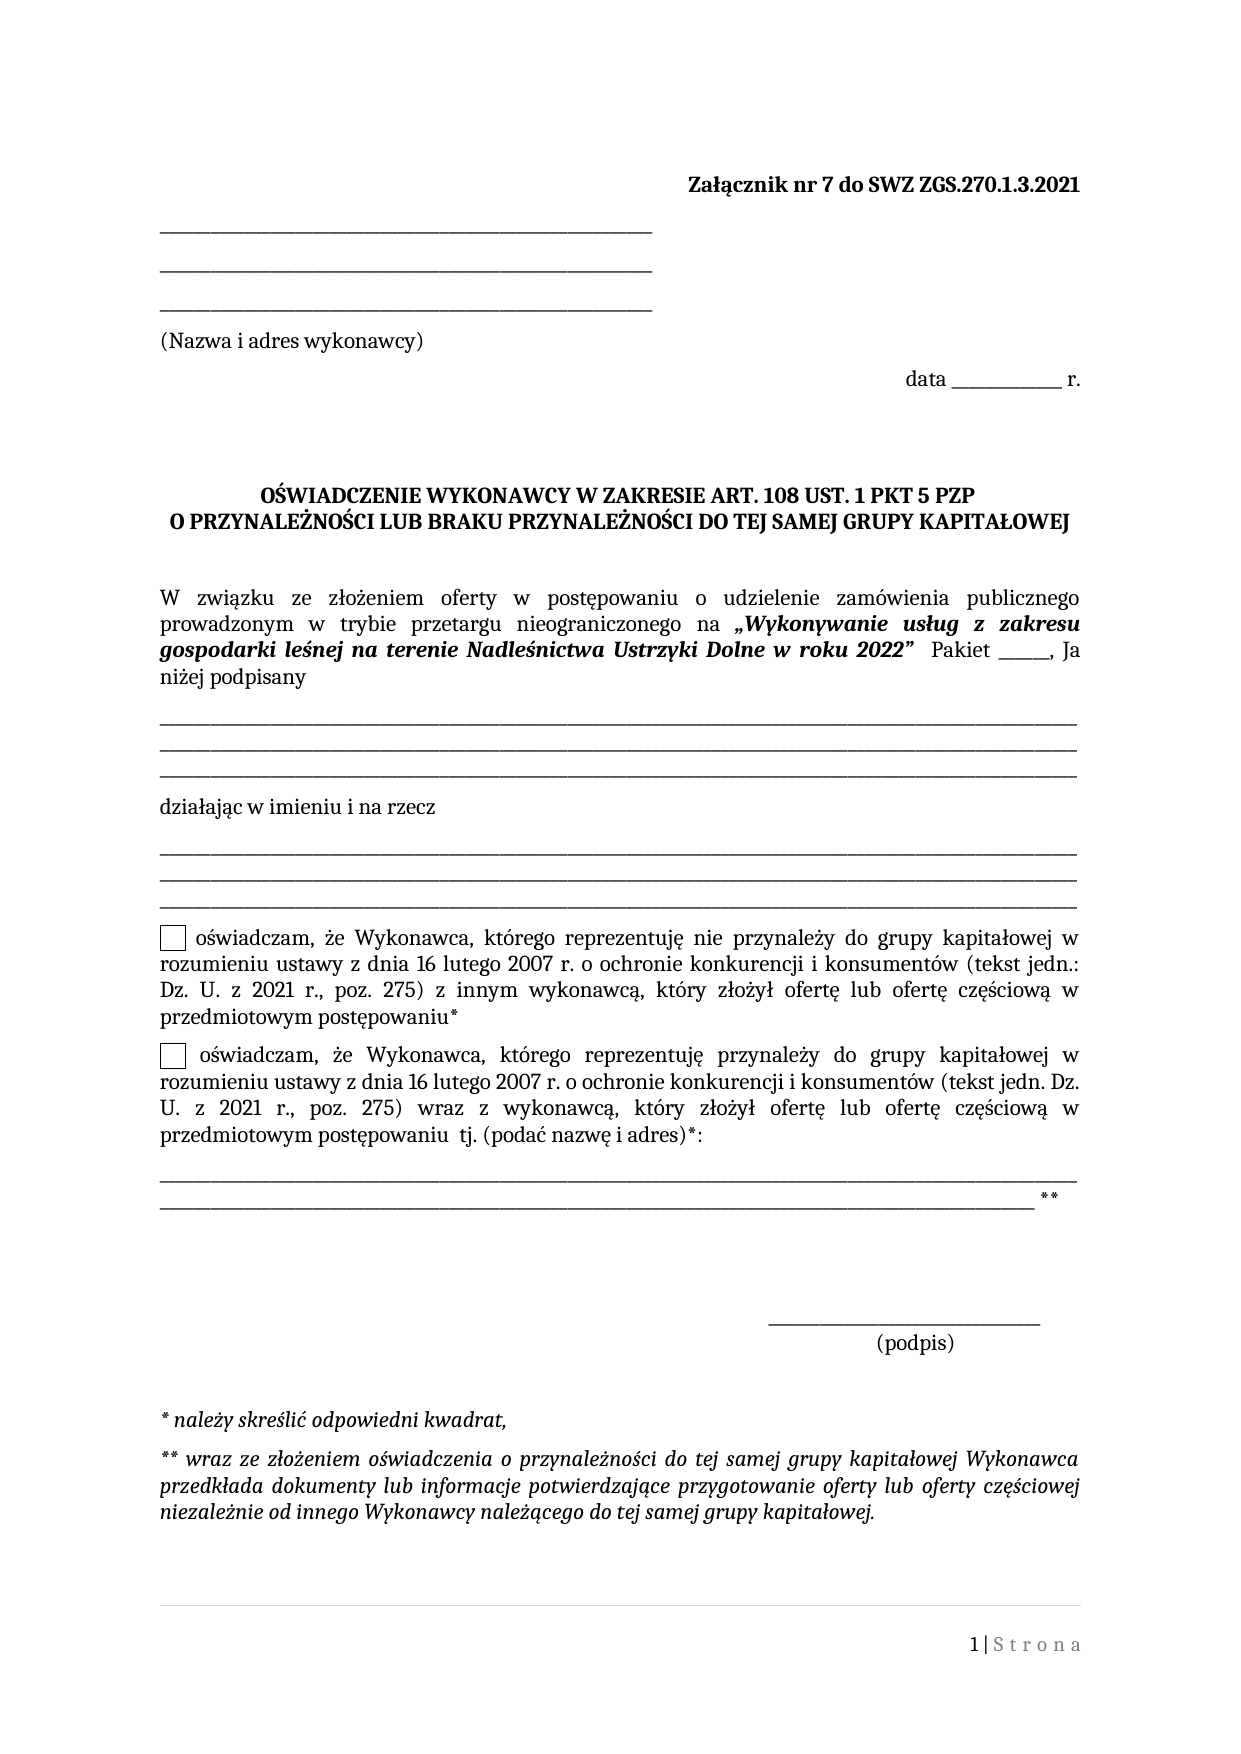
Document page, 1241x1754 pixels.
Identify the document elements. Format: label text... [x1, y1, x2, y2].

text ________________________________ (podpis) [750, 1303, 1081, 1356]
text data _____________ r. [159, 366, 1081, 393]
text __________________________________________________________ [159, 250, 1081, 276]
text oświadczam, że Wykonawca, którego reprezentuję nie przynależy do grupy kapitałowej w rozumieniu ustawy z dnia 16 lutego 2007 r. o ochronie konkurencji i konsumentów (tekst jedn.: Dz. U. z 2021 r., poz. 275) z innym wykonawcą, który złożył ofertę lub ofertę częściową w przedmiotowym postępowaniu* [159, 924, 1081, 1030]
text Załącznik nr 7 do SWZ ZGS.270.1.3.2021 [159, 172, 1081, 198]
text ____________________________________________________________________________________________________________________________________________________________________________________________________________________________________________________________________________________________________________________________________ [159, 833, 1081, 912]
text (Nazwa i adres wykonawcy) [159, 327, 1081, 354]
text W związku ze złożeniem oferty w postępowaniu o udzielenie zamówienia publicznego prowadzonym w trybie przetargu nieograniczonego na „Wykonywanie usług z zakresu gospodarki leśnej na terenie Nadleśnictwa Ustrzyki Dolne w roku 2022” Pakiet ______, Ja niżej podpisany [159, 584, 1081, 690]
text ___________________________________________________________________________________________________________________________________________________________________________________________________________________ ** [159, 1160, 1081, 1213]
text działając w imieniu i na rzecz [159, 794, 1081, 820]
text __________________________________________________________ [159, 288, 1081, 315]
text ____________________________________________________________________________________________________________________________________________________________________________________________________________________________________________________________________________________________________________________________________ [159, 702, 1081, 781]
text * należy skreślić odpowiedni kwadrat, [159, 1407, 1081, 1433]
text ** wraz ze złożeniem oświadczenia o przynależności do tej samej grupy kapitałowej Wykonawca przedkłada dokumenty lub informacje potwierdzające przygotowanie oferty lub oferty częściowej niezależnie od innego Wykonawcy należącego do tej samej grupy kapitałowej. [159, 1446, 1081, 1525]
text oświadczam, że Wykonawca, którego reprezentuję przynależy do grupy kapitałowej w rozumieniu ustawy z dnia 16 lutego 2007 r. o ochronie konkurencji i konsumentów (tekst jedn. Dz. U. z 2021 r., poz. 275) wraz z wykonawcą, który złożył ofertę lub ofertę częściową w przedmiotowym postępowaniu tj. (podać nazwę i adres)*: [159, 1042, 1081, 1148]
text OŚWIADCZENIE WYKONAWCY W ZAKRESIE ART. 108 UST. 1 PKT 5 PZP O PRZYNALEŻNOŚCI LUB BRAKU PRZYNALEŻNOŚCI DO TEJ SAMEJ GRUPY KAPITAŁOWEJ [159, 483, 1081, 536]
text __________________________________________________________ [159, 211, 1081, 237]
